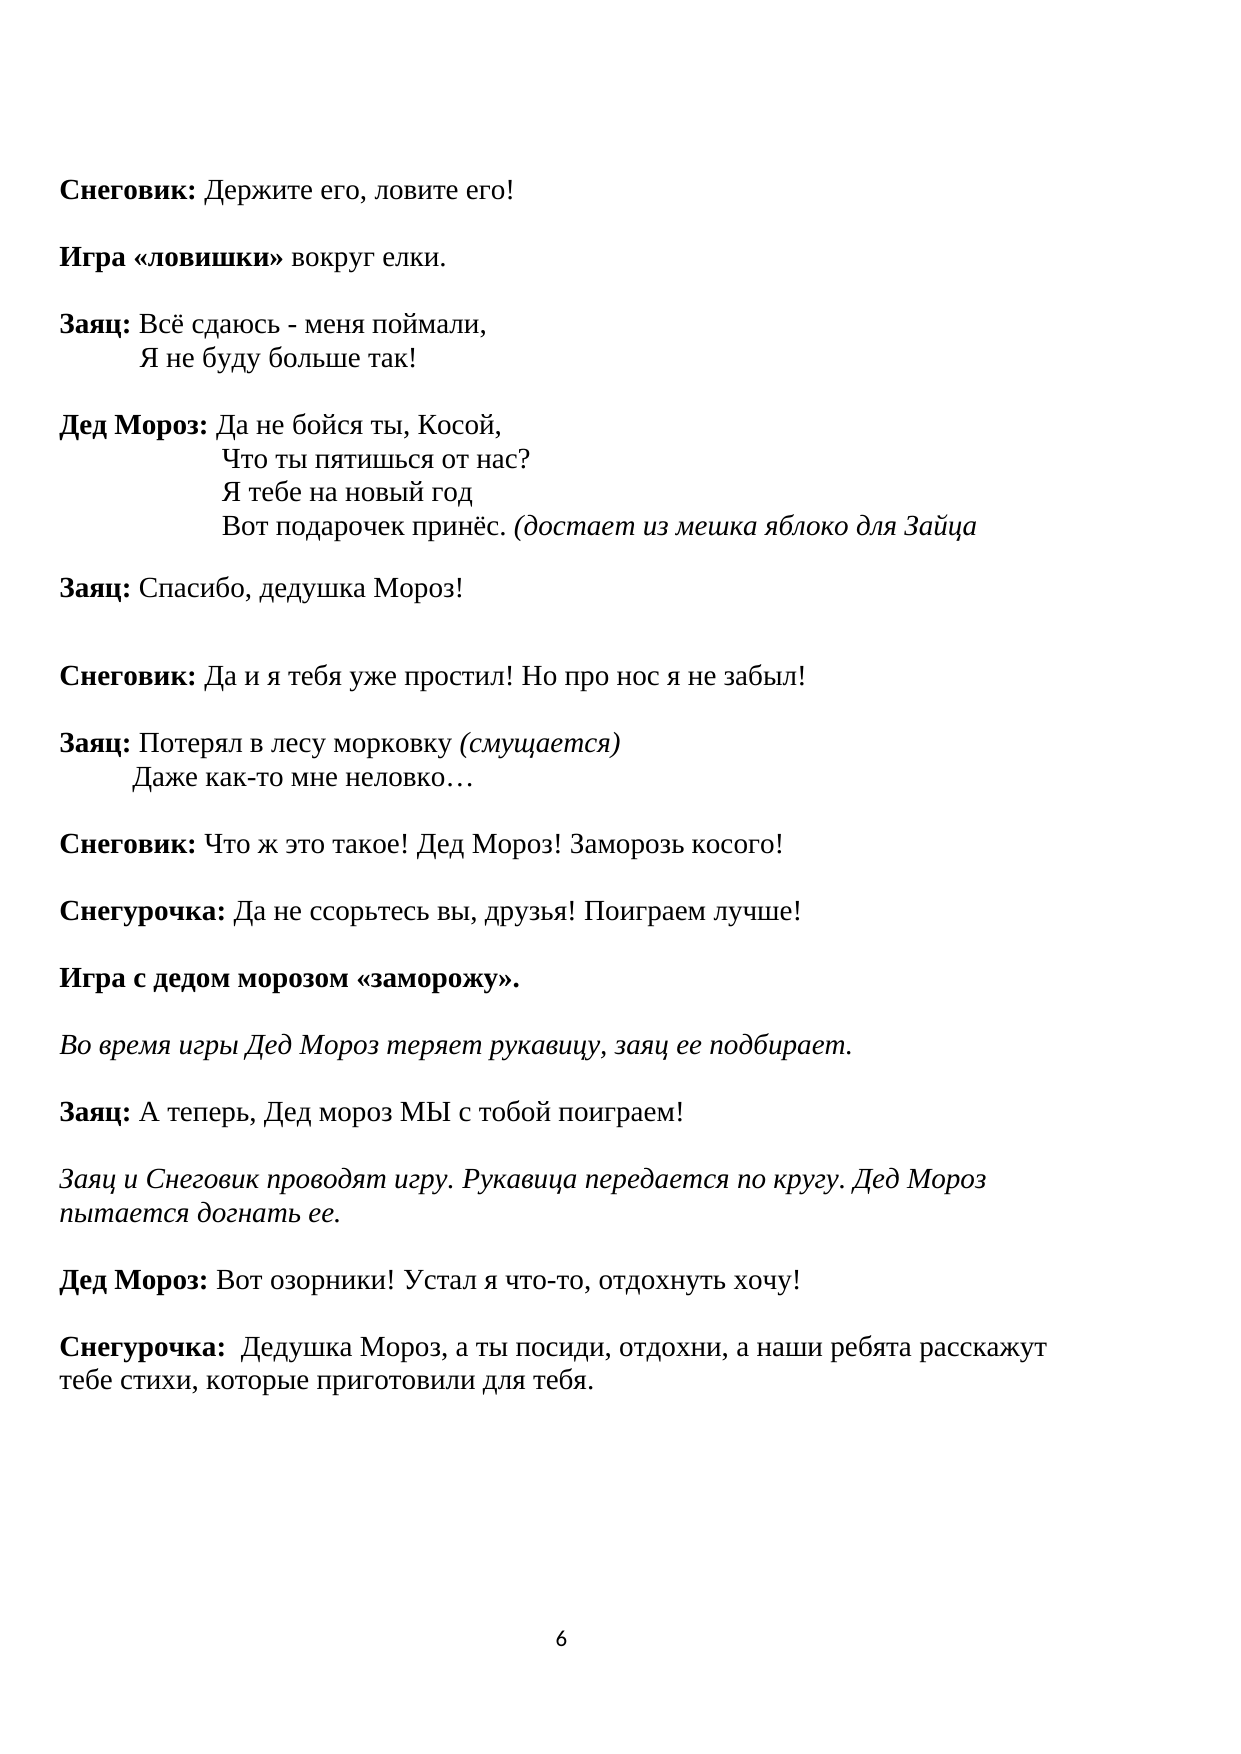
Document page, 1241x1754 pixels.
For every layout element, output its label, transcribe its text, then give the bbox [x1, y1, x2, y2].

text Игра «ловишки» вокруг елки. [59, 239, 1063, 273]
text Дед Мороз: Вот озорники! Устал я что-то, отдохнуть хочу! [59, 1262, 1063, 1295]
text Заяц: Потерял в лесу морковку (смущается) [59, 725, 1063, 759]
text Заяц и Снеговик проводят игру. Рукавица передается по кругу. Дед Мороз пытается догнать ее. [59, 1161, 1063, 1228]
text Дед Мороз: Да не бойся ты, Косой, [59, 407, 1063, 441]
text Я не буду больше так! [59, 340, 1063, 374]
text Я тебе на новый год [59, 474, 1063, 508]
text Игра с дедом морозом «заморожу». [59, 960, 1063, 993]
text Снегурочка: Да не ссорьтесь вы, друзья! Поиграем лучше! [59, 893, 1063, 926]
text Снеговик: Держите его, ловите его! [59, 172, 1063, 206]
text Во время игры Дед Мороз теряет рукавицу, заяц ее подбирает. [59, 1027, 1063, 1061]
text Снеговик: Да и я тебя уже простил! Но про нос я не забыл! [59, 658, 1063, 692]
text Что ты пятишься от нас? [59, 441, 1063, 474]
text Вот подарочек принёс. (достает из мешка яблоко для Зайца [59, 508, 1063, 541]
text Заяц: Спасибо, дедушка Мороз! [59, 570, 1063, 604]
text Снегурочка: Дедушка Мороз, а ты посиди, отдохни, а наши ребята расскажут тебе стихи, которые приготовили для тебя. [59, 1329, 1063, 1396]
text Заяц: Всё сдаюсь - меня поймали, [59, 307, 1063, 340]
text Даже как-то мне неловко… [59, 759, 1063, 792]
text Заяц: А теперь, Дед мороз МЫ с тобой поиграем! [59, 1094, 1063, 1128]
text Снеговик: Что ж это такое! Дед Мороз! Заморозь косого! [59, 826, 1063, 859]
